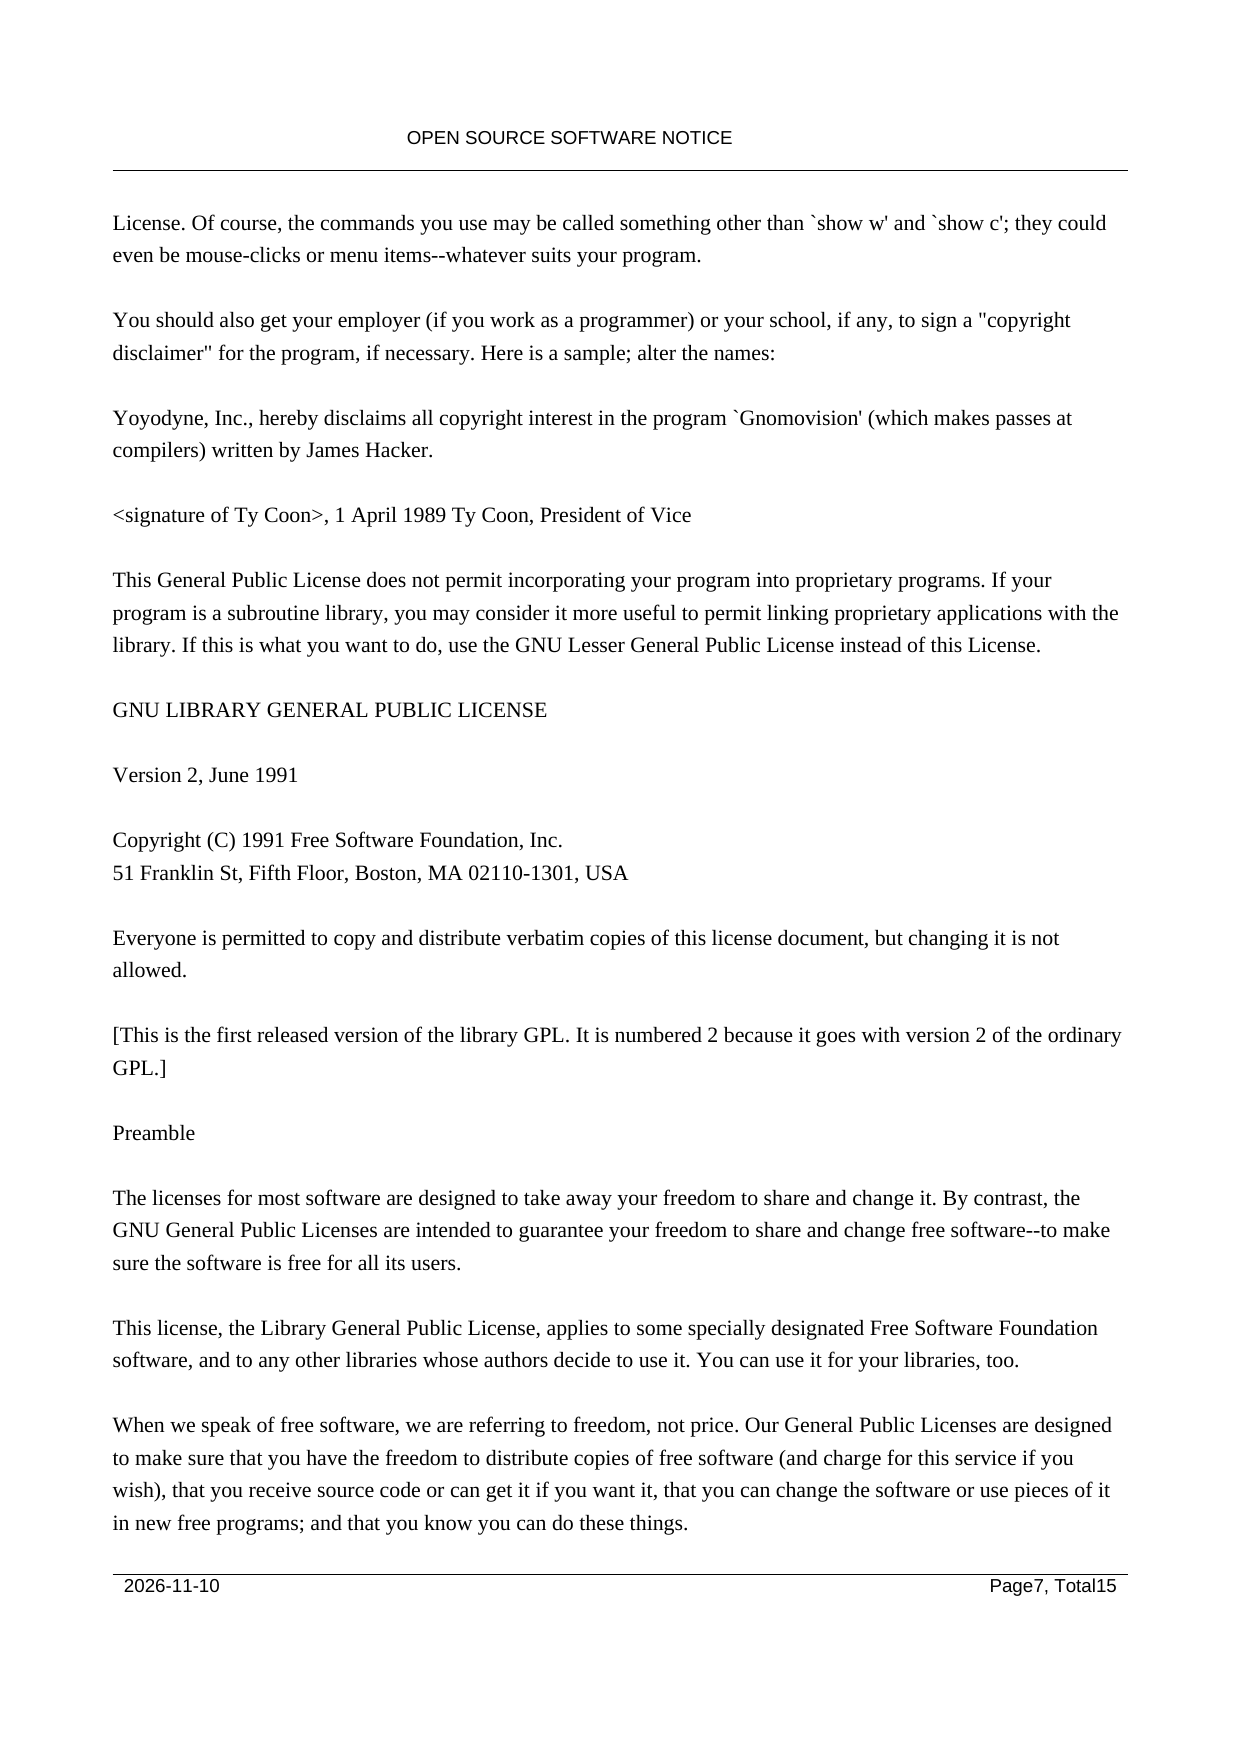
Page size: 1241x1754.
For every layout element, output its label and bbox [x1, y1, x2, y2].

text [112, 206, 1128, 1539]
